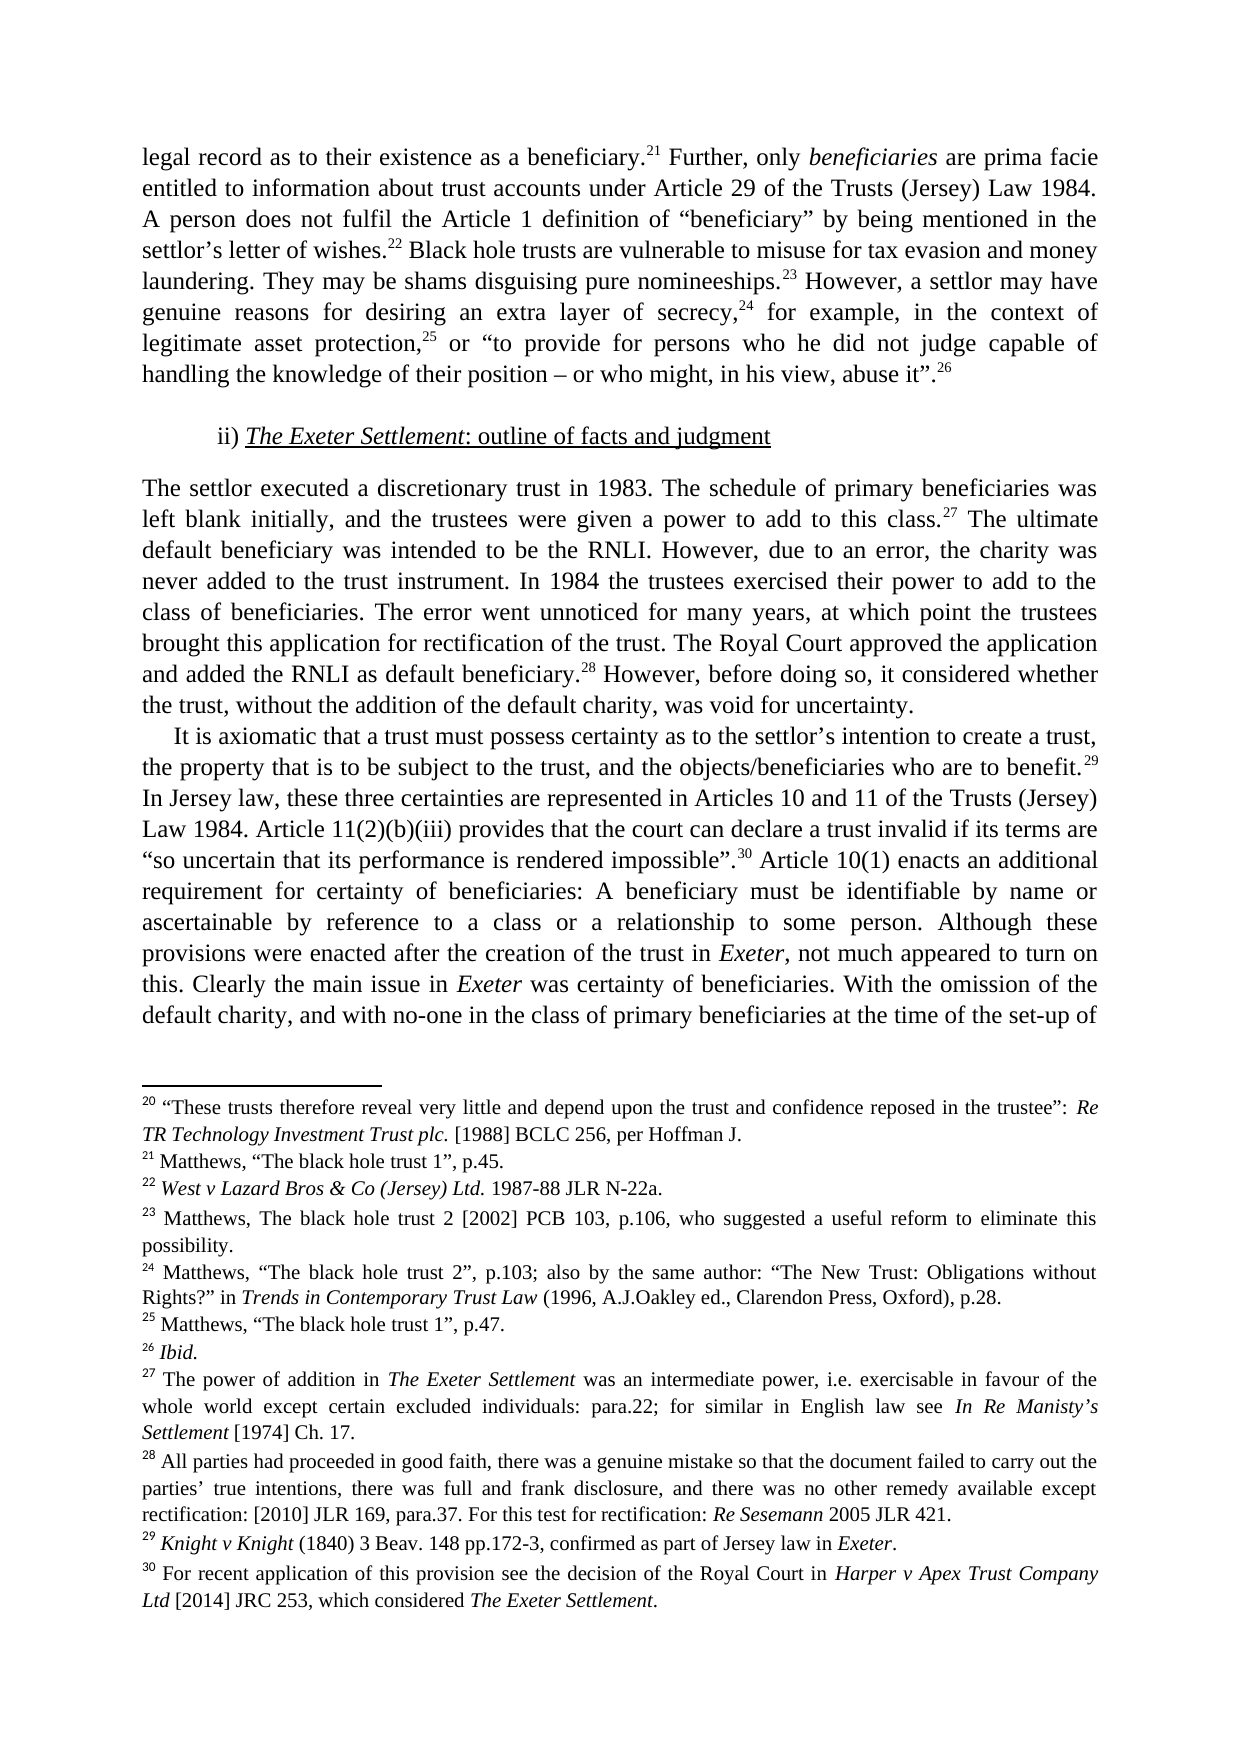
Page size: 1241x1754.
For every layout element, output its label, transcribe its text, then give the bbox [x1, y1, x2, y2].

text This structure gives the trust an extra layer of secrecy. It limits the information given both about, and to, trust beneficiaries. Until someone is actually appointed into the class there is no legal record as to their existence as a beneficiary. Further, only beneficiaries are prima facie entitled to information about trust accounts under Article 29 of the Trusts (Jersey) Law 1984. A person does not fulfil the Article 1 definition of “beneficiary” by being mentioned in the settlor’s letter of wishes. Black hole trusts are vulnerable to misuse for tax evasion and money laundering. They may be shams disguising pure nomineeships. However, a settlor may have genuine reasons for desiring an extra layer of secrecy, for example, in the context of legitimate asset protection, or “to provide for persons who he did not judge capable of handling the knowledge of their position – or who might, in his view, abuse it”. [142, 142, 1098, 388]
text It is axiomatic that a trust must possess certainty as to the settlor’s intention to create a trust, the property that is to be subject to the trust, and the objects/beneficiaries who are to benefit. In Jersey law, these three certainties are represented in Articles 10 and 11 of the Trusts (Jersey) Law 1984. Article 11(2)(b)(iii) provides that the court can declare a trust invalid if its terms are “so uncertain that its performance is rendered impossible”. Article 10(1) enacts an additional requirement for certainty of beneficiaries: A beneficiary must be identifiable by name or ascertainable by reference to a class or a relationship to some person. Although these provisions were enacted after the creation of the trust in Exeter, not much appeared to turn on this. Clearly the main issue in Exeter was certainty of beneficiaries. With the omission of the default charity, and with no-one in the class of primary beneficiaries at the time of the set-up of the trust, the trust had no named beneficiaries at the relevant time. The Royal Court accepted the relevant legal test for certainty of object in discretionary trusts was that laid down by the English House of Lords in McPhail v Doulton. According to this test, it was not necessary to be able to identify every member of the class of objects. The trust is valid “if it can be said with certainty whether any given individual is or is not a member of the class and does not fail simply because it is impossible to ascertain every member of the class”. What is required here therefore, is conceptual certainty within the settlor’s description of the beneficiaries, for example, “employees of Leicester Law School” or “members of the Derby Concert Orchestra”. The advocate for the trustees argued that the Exeter trust did not fail for uncertainty of object. Even though there were no named beneficiaries in the class, the trustee had a power to add to the class. This provided sufficient conceptual identification of beneficiaries to validate the whole trust, i.e. it could be said of anyone in the world whether they did or did not fall within the class of beneficiaries: Just look at whether the trustee had exercised the power or not. This argument relied on the Isle of Man case of Rawcliffe v Steele. This similar fact case held that there was no conceptual uncertainty in the class of potential objects of the power of addition (“individuals not resident in the Isle of Man”), and there was no uncertainty about the process of appointing from that class into a smaller class of beneficiaries: a “sub-class” of beneficiaries from the wider class under the power of addition. [142, 721, 1098, 1029]
text The settlor executed a discretionary trust in 1983. The schedule of primary beneficiaries was left blank initially, and the trustees were given a power to add to this class. The ultimate default beneficiary was intended to be the RNLI. However, due to an error, the charity was never added to the trust instrument. In 1984 the trustees exercised their power to add to the class of beneficiaries. The error went unnoticed for many years, at which point the trustees brought this application for rectification of the trust. The Royal Court approved the application and added the RNLI as default beneficiary. However, before doing so, it considered whether the trust, without the addition of the default charity, was void for uncertainty. [142, 473, 1098, 719]
text ii) The Exeter Settlement: outline of facts and judgment [217, 421, 1098, 450]
